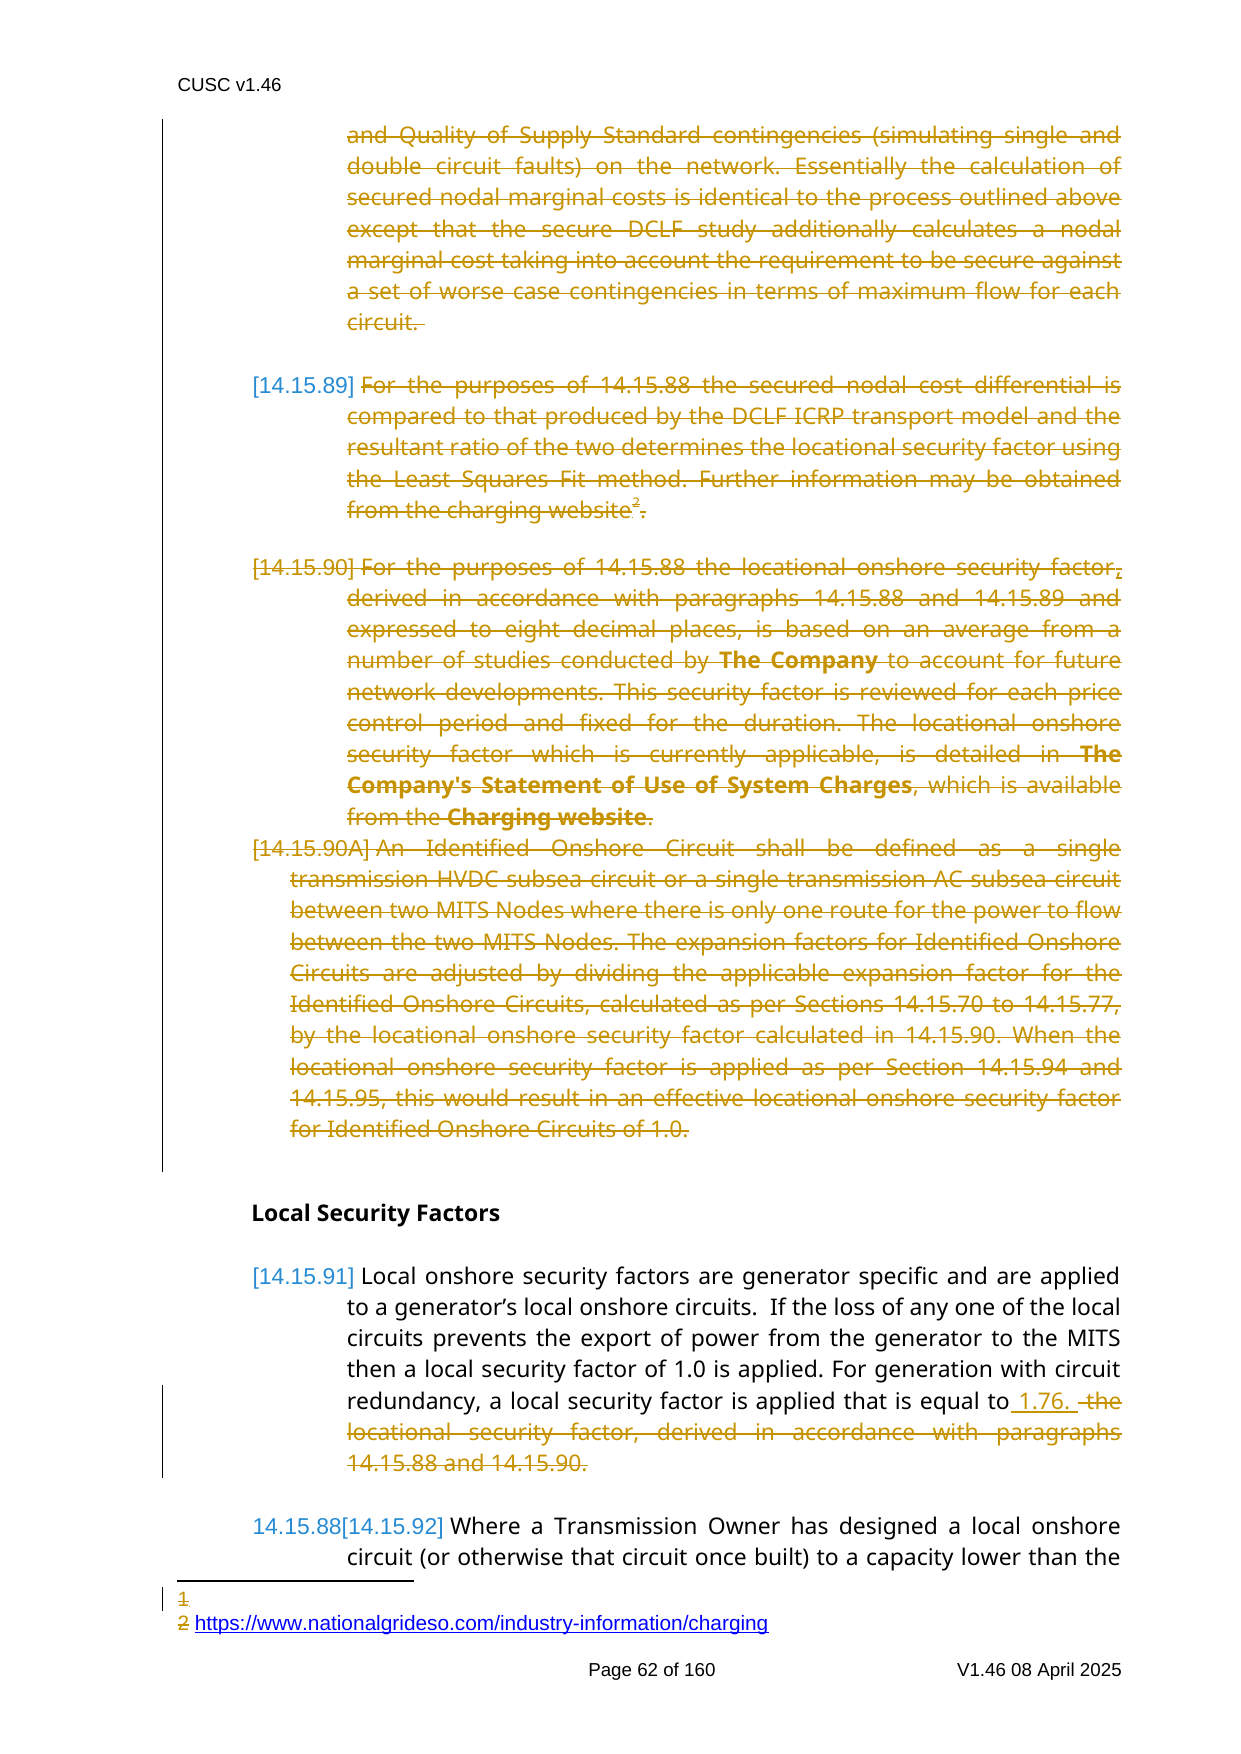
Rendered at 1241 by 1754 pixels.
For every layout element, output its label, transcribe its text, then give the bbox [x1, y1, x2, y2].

text Local Security Factors [251, 1197, 1121, 1228]
list Local onshore security factors are generator specific and are applied to a generator’s local onshore circuits. If the loss of any one of the local circuits prevents the export of power from the generator to the MITS then a local security factor of 1.0 is applied. For generation with circuit redundancy, a local security factor is applied that is equal to [252, 1260, 1121, 1478]
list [252, 1510, 1121, 1572]
